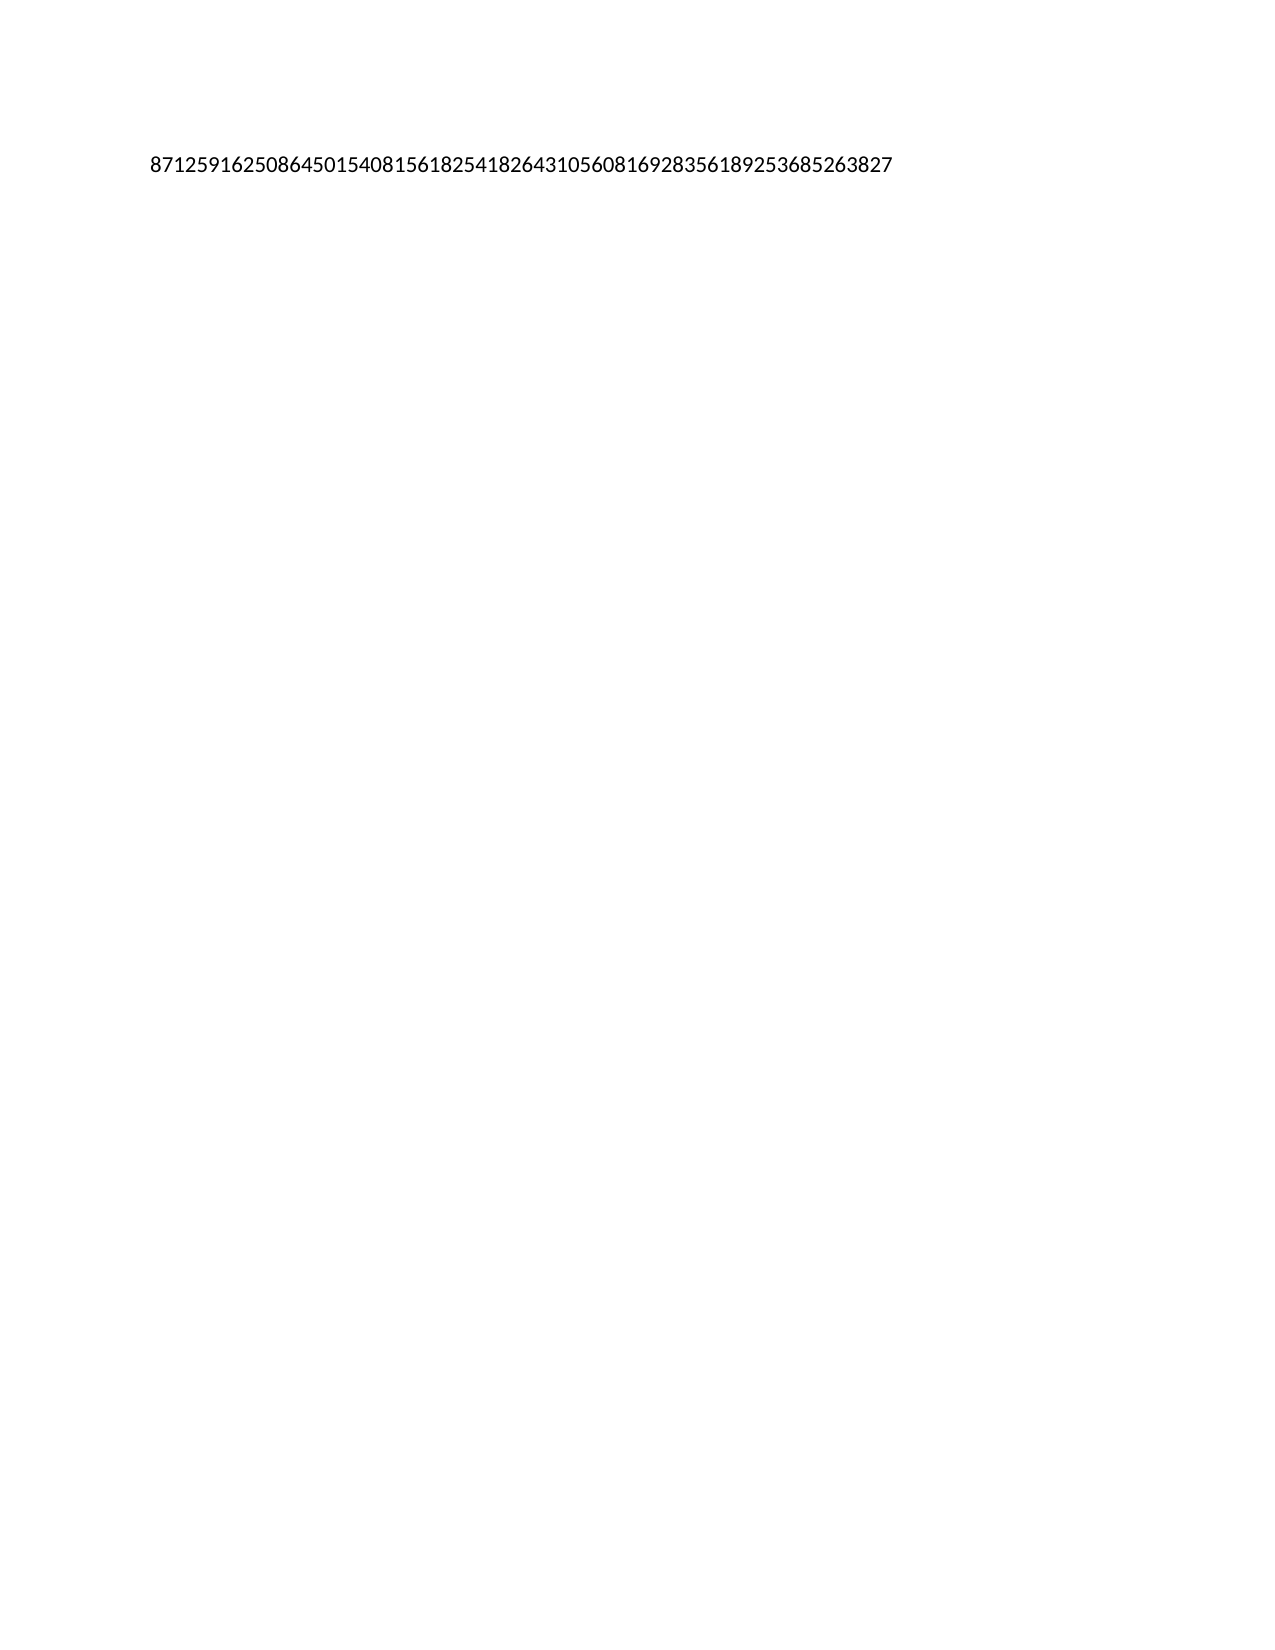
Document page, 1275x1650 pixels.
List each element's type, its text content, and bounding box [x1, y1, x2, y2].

text 8712591625086450154081561825418264310560816928356189253685263827 [150, 150, 1125, 178]
